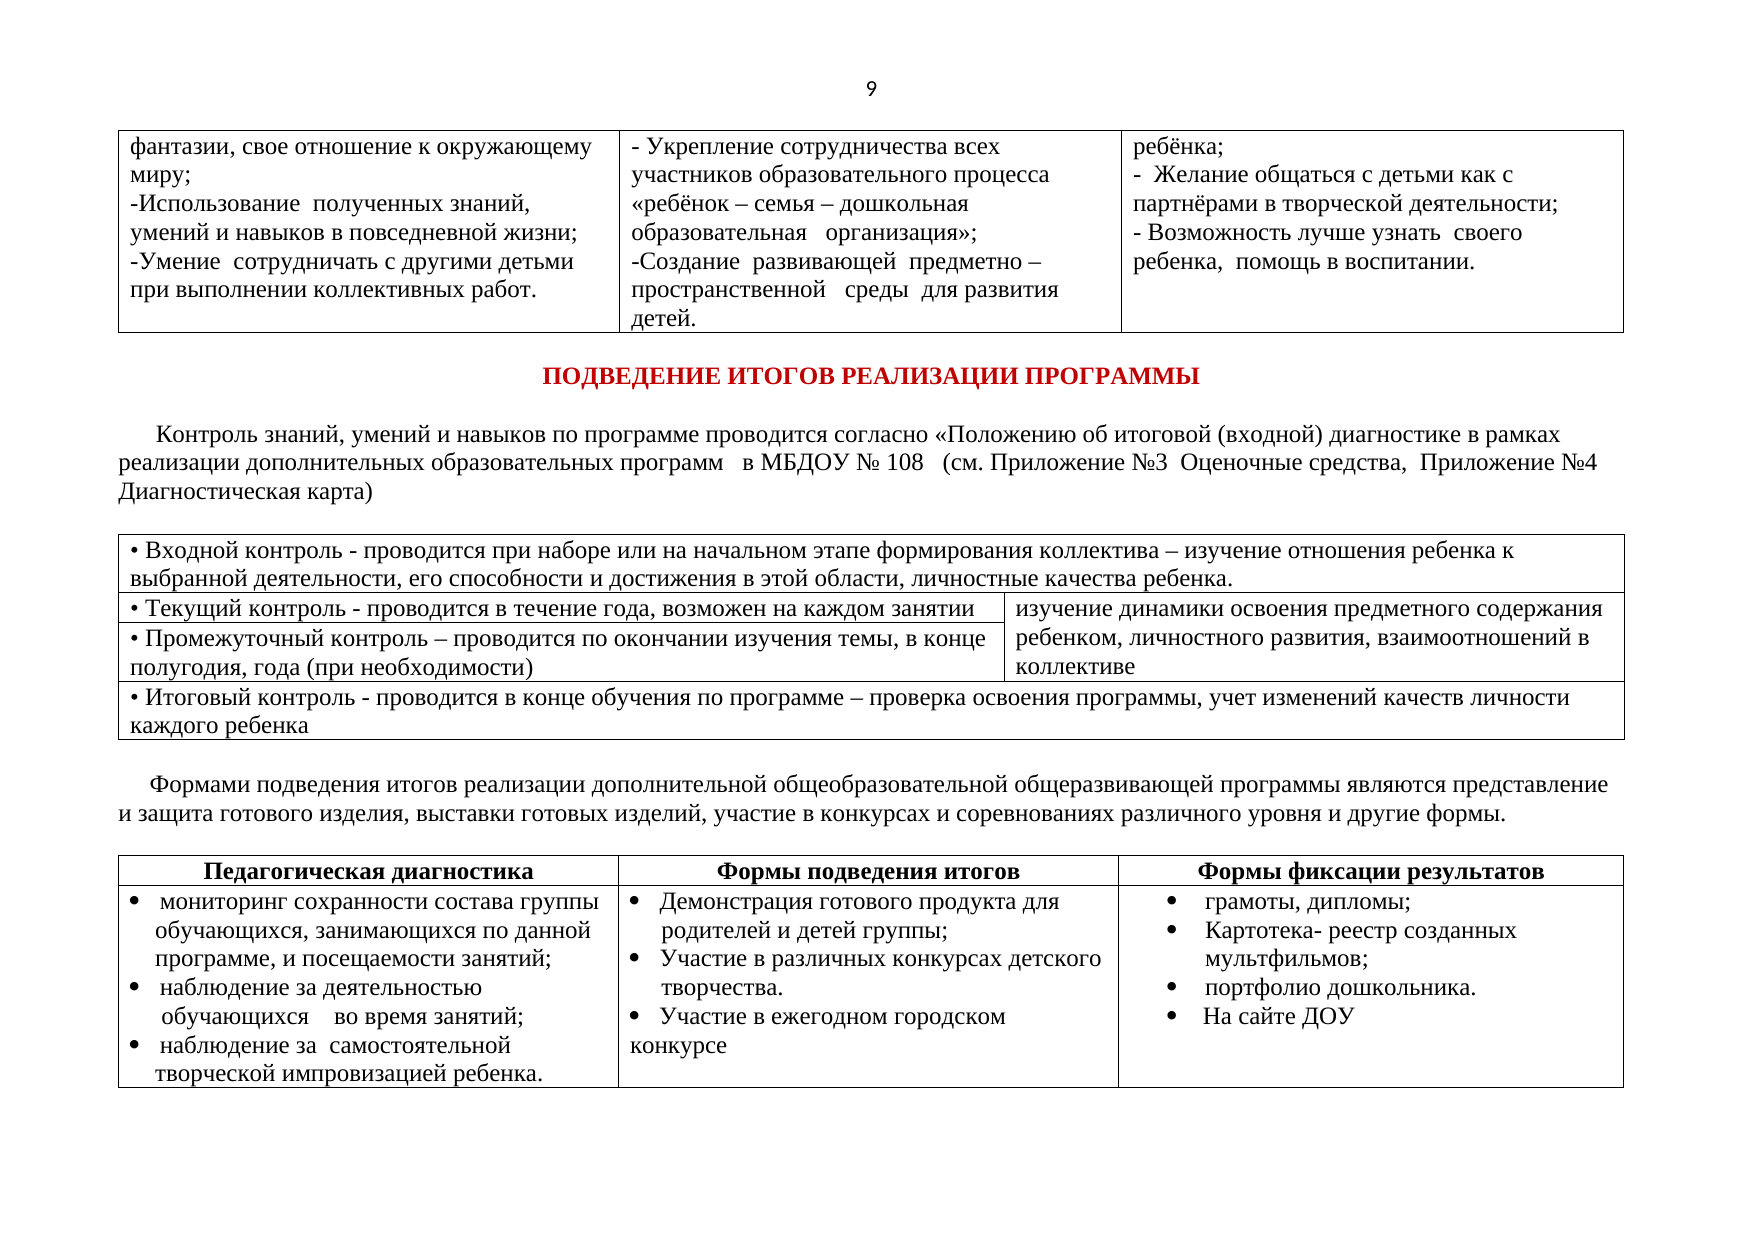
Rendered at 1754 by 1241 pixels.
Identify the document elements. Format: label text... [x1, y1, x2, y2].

table_cell • Текущий контроль - проводится в течение года, возможен на каждом занятии [119, 593, 1004, 622]
table_cell изучение динамики освоения предметного содержания ребенком, личностного развития, взаимоотношений в коллективе [1005, 593, 1624, 681]
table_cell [1122, 131, 1623, 332]
table_cell • Итоговый контроль - проводится в конце обучения по программе – проверка освоения программы, учет изменений качеств личности каждого ребенка [119, 682, 1624, 739]
table_cell грамоты, дипломы; Картотека- реестр созданных мультфильмов; портфолио дошкольника. На сайте ДОУ [1119, 886, 1623, 1087]
table_header Педагогическая диагностика [119, 856, 618, 885]
text Контроль знаний, умений и навыков по программе проводится согласно «Положению об итоговой (входной) диагностике в рамках реализации дополнительных образовательных программ в МБДОУ № 108 (см. Приложение №3 Оценочные средства, Приложение №4 Диагностическая карта) [118, 419, 1624, 505]
table_header Формы подведения итогов [619, 856, 1118, 885]
table_cell мониторинг сохранности состава группы обучающихся, занимающихся по данной программе, и посещаемости занятий; наблюдение за деятельностью обучающихся во время занятий; наблюдение за самостоятельной творческой импровизацией ребенка. [119, 886, 618, 1087]
table_cell Демонстрация готового продукта для родителей и детей группы; Участие в различных конкурсах детского творчества. Участие в ежегодном городском конкурсе [619, 886, 1118, 1087]
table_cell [620, 131, 1121, 332]
text Формами подведения итогов реализации дополнительной общеобразовательной общеразвивающей программы являются представление и защита готового изделия, выставки готовых изделий, участие в конкурсах и соревнованиях различного уровня и другие формы. [118, 769, 1624, 826]
table_header Формы фиксации результатов [1119, 856, 1623, 885]
table_cell • Промежуточный контроль – проводится по окончании изучения темы, в конце полугодия, года (при необходимости) [119, 623, 1004, 681]
text ПОДВЕДЕНИЕ ИТОГОВ РЕАЛИЗАЦИИ ПРОГРАММЫ [118, 361, 1624, 390]
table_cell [119, 131, 619, 332]
table_header • Входной контроль - проводится при наборе или на начальном этапе формирования коллектива – изучение отношения ребенка к выбранной деятельности, его способности и достижения в этой области, личностные качества ребенка. [119, 535, 1624, 592]
